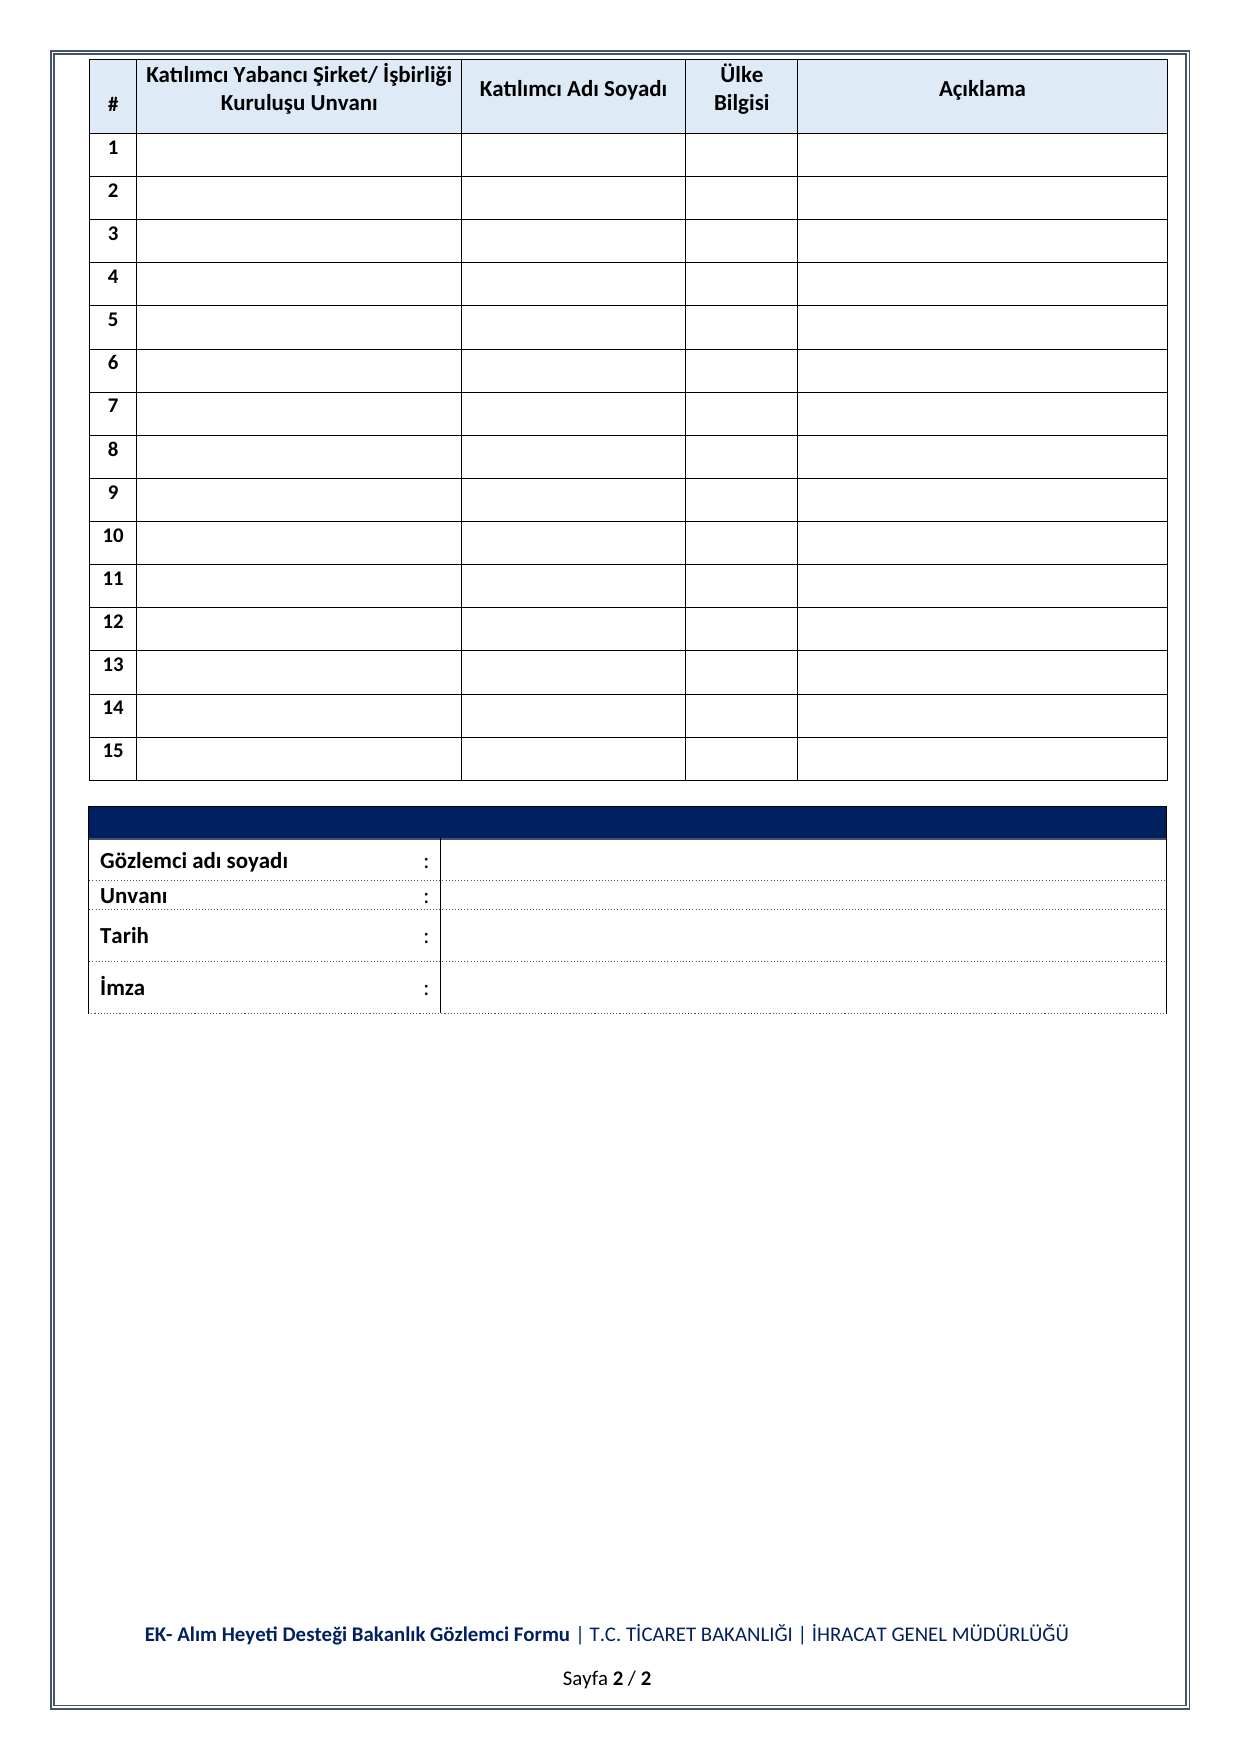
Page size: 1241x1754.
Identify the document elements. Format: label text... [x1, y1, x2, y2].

table_cell [137, 306, 461, 348]
table_cell [798, 522, 1167, 564]
table_cell [686, 436, 797, 478]
table_cell [798, 177, 1167, 219]
table_cell Gözlemci adı soyadı [89, 840, 410, 880]
table_cell [462, 522, 685, 564]
table_cell 5 [90, 306, 136, 348]
table_cell 15 [90, 738, 136, 780]
table_cell [798, 436, 1167, 478]
table_cell [137, 177, 461, 219]
table_header Katılımcı Yabancı Şirket/ İşbirliği Kuruluşu Unvanı [137, 60, 461, 133]
table_cell : [410, 840, 440, 880]
table_header Açıklama [798, 60, 1167, 133]
table_cell [441, 840, 1166, 880]
table_cell 2 [90, 177, 136, 219]
table_cell [462, 134, 685, 176]
table_cell [686, 479, 797, 521]
table_cell [137, 695, 461, 737]
table_cell 1 [90, 134, 136, 176]
table_cell [686, 695, 797, 737]
table_cell [137, 263, 461, 305]
table_cell [441, 909, 1166, 961]
table_cell [686, 565, 797, 607]
table_cell [137, 350, 461, 392]
table_cell [462, 651, 685, 693]
table_cell [798, 479, 1167, 521]
table_cell : [410, 880, 440, 909]
table_cell [686, 651, 797, 693]
table_cell 7 [90, 393, 136, 435]
table_cell [462, 565, 685, 607]
table_cell [798, 220, 1167, 262]
table_cell [686, 177, 797, 219]
table_header Katılımcı Adı Soyadı [462, 60, 685, 133]
table_cell [137, 651, 461, 693]
table_cell [462, 695, 685, 737]
table_cell Unvanı [89, 880, 410, 909]
table_cell [137, 608, 461, 650]
table_cell [798, 134, 1167, 176]
table_cell İmza [89, 961, 410, 1012]
table_cell [798, 393, 1167, 435]
table_cell [686, 306, 797, 348]
table_cell [686, 263, 797, 305]
table_header [89, 807, 1166, 838]
table_cell [462, 350, 685, 392]
table_cell 11 [90, 565, 136, 607]
table_cell [462, 479, 685, 521]
table_cell [798, 608, 1167, 650]
table_cell [462, 263, 685, 305]
table_cell : [410, 909, 440, 961]
table_cell [686, 608, 797, 650]
table_cell [798, 306, 1167, 348]
table_cell [798, 695, 1167, 737]
table_cell [462, 436, 685, 478]
table_cell [441, 880, 1166, 909]
table_header Ülke Bilgisi [686, 60, 797, 133]
table_cell [137, 479, 461, 521]
table_cell 3 [90, 220, 136, 262]
table_cell [798, 263, 1167, 305]
table_cell [798, 565, 1167, 607]
table_cell [798, 738, 1167, 780]
table_cell [137, 738, 461, 780]
table_cell [686, 134, 797, 176]
table_cell [137, 565, 461, 607]
table_cell [137, 134, 461, 176]
table_cell 14 [90, 695, 136, 737]
table_cell 9 [90, 479, 136, 521]
table_cell 10 [90, 522, 136, 564]
table_cell 8 [90, 436, 136, 478]
table_cell 12 [90, 608, 136, 650]
table_cell [462, 608, 685, 650]
table_cell [686, 220, 797, 262]
table_cell [462, 177, 685, 219]
table_cell [441, 961, 1166, 1012]
table_cell [686, 393, 797, 435]
table_cell [686, 738, 797, 780]
table_cell [686, 522, 797, 564]
table_cell [137, 393, 461, 435]
table_cell 13 [90, 651, 136, 693]
table_cell [137, 220, 461, 262]
table_cell [798, 651, 1167, 693]
table_cell [798, 350, 1167, 392]
table_cell [462, 393, 685, 435]
table_cell [462, 738, 685, 780]
table_cell : [410, 961, 440, 1012]
table_cell [137, 522, 461, 564]
table_cell Tarih [89, 909, 410, 961]
table_cell [462, 306, 685, 348]
table_cell [686, 350, 797, 392]
table_cell [462, 220, 685, 262]
table_cell [137, 436, 461, 478]
table_header # [90, 60, 136, 133]
table_cell 4 [90, 263, 136, 305]
table_cell 6 [90, 350, 136, 392]
